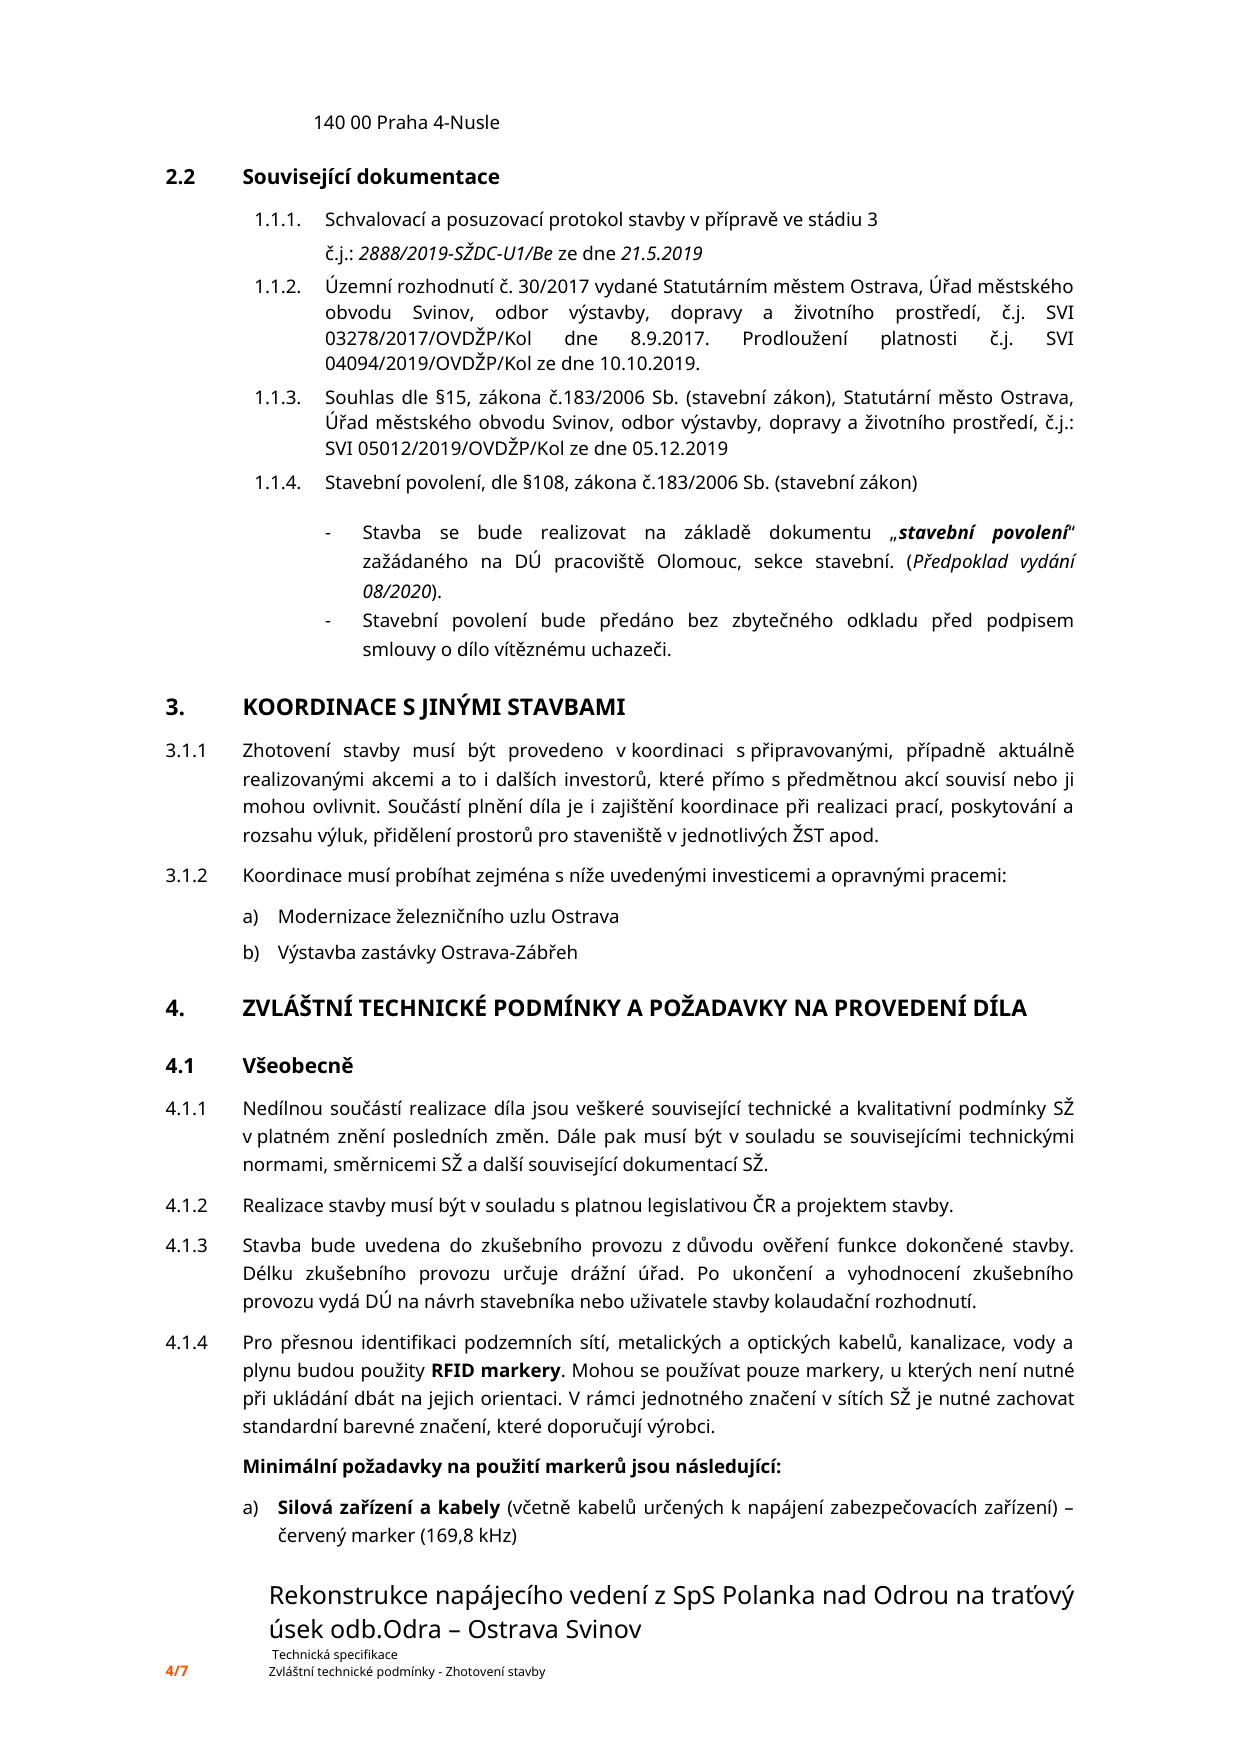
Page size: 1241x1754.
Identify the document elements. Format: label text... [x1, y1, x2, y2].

text Schvalovací a posuzovací protokol stavby v přípravě ve stádiu 3 [254, 206, 1075, 232]
text Nedílnou součástí realizace díla jsou veškeré související technické a kvalitativní podmínky SŽ v platném znění posledních změn. Dále pak musí být v souladu se souvisejícími technickými normami, směrnicemi SŽ a další související dokumentací SŽ. [165, 1095, 1075, 1177]
text Stavební povolení, dle §108, zákona č.183/2006 Sb. (stavební zákon) [254, 469, 1075, 494]
text Minimální požadavky na použití markerů jsou následující: [242, 1454, 1075, 1479]
text Územní rozhodnutí č. 30/2017 vydané Statutárním městem Ostrava, Úřad městského obvodu Svinov, odbor výstavby, dopravy a životního prostředí, č.j. SVI 03278/2017/OVDŽP/Kol dne 8.9.2017. Prodloužení platnosti č.j. SVI 04094/2019/OVDŽP/Kol ze dne 10.10.2019. [254, 274, 1075, 376]
text Koordinace musí probíhat zejména s níže uvedenými investicemi a opravnými pracemi: [165, 862, 1075, 888]
text Realizace stavby musí být v souladu s platnou legislativou ČR a projektem stavby. [165, 1192, 1075, 1217]
list Silová zařízení a kabely (včetně kabelů určených k napájení zabezpečovacích zařízení) – červený marker (169,8 kHz) [242, 1494, 1075, 1548]
text Modernizace železničního uzlu Ostrava [242, 903, 1075, 928]
list 140 00 Praha 4-Nusle [242, 109, 1075, 135]
list Stavba se bude realizovat na základě dokumentu „stavební povolení“ zažádaného na DÚ pracoviště Olomouc, sekce stavební. (Předpoklad vydání 08/2020). [325, 519, 1075, 604]
list Stavební povolení bude předáno bez zbytečného odkladu před podpisem smlouvy o dílo vítěznému uchazeči. [325, 607, 1075, 662]
text Pro přesnou identifikaci podzemních sítí, metalických a optických kabelů, kanalizace, vody a plynu budou použity RFID markery. Mohou se používat pouze markery, u kterých není nutné při ukládání dbát na jejich orientaci. V rámci jednotného značení v sítích SŽ je nutné zachovat standardní barevné značení, které doporučují výrobci. [165, 1329, 1075, 1439]
text Zhotovení stavby musí být provedeno v koordinaci s připravovanými, případně aktuálně realizovanými akcemi a to i dalších investorů, které přímo s předmětnou akcí souvisí nebo ji mohou ovlivnit. Součástí plnění díla je i zajištění koordinace při realizaci prací, poskytování a rozsahu výluk, přidělení prostorů pro staveniště v jednotlivých ŽST apod. [165, 738, 1075, 847]
text KOORDINACE S JINÝMI STAVBAMI [165, 691, 1075, 722]
text Stavba bude uvedena do zkušebního provozu z důvodu ověření funkce dokončené stavby. Délku zkušebního provozu určuje drážní úřad. Po ukončení a vyhodnocení zkušebního provozu vydá DÚ na návrh stavebníka nebo uživatele stavby kolaudační rozhodnutí. [165, 1232, 1075, 1314]
list č.j.: 2888/2019-SŽDC-U1/Be ze dne 21.5.2019 [325, 240, 1075, 265]
text Výstavba zastávky Ostrava-Zábřeh [242, 939, 1075, 965]
text Související dokumentace [165, 162, 1075, 191]
text Souhlas dle §15, zákona č.183/2006 Sb. (stavební zákon), Statutární město Ostrava, Úřad městského obvodu Svinov, odbor výstavby, dopravy a životního prostředí, č.j.: SVI 05012/2019/OVDŽP/Kol ze dne 05.12.2019 [254, 384, 1075, 461]
text Všeobecně [165, 1052, 1075, 1080]
text ZVLÁŠTNÍ TECHNICKÉ PODMÍNKY A POŽADAVKY NA PROVEDENÍ DÍLA [165, 992, 1075, 1023]
